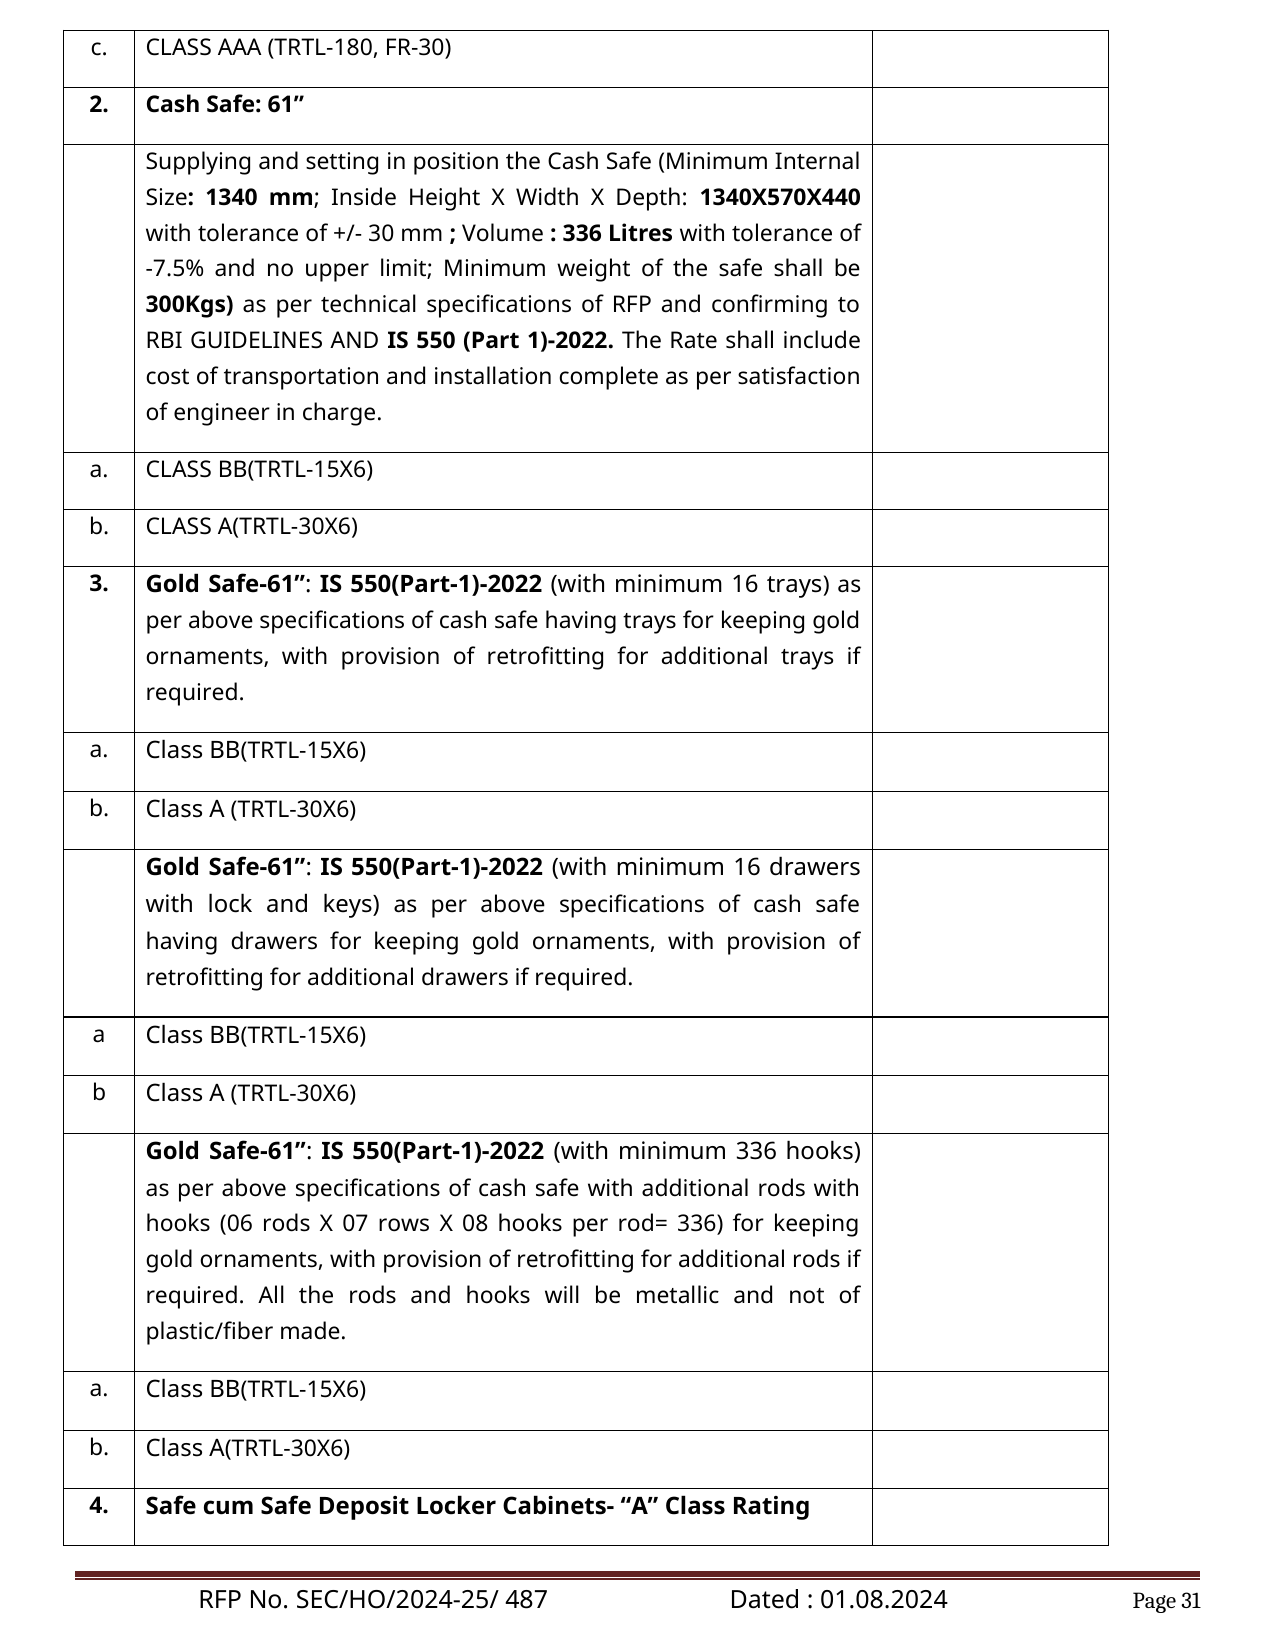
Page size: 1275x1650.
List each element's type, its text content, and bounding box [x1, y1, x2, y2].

table_cell [873, 850, 1108, 1016]
table_cell [64, 145, 134, 452]
table_cell [873, 1489, 1108, 1545]
table_cell [873, 1134, 1108, 1371]
table_cell [873, 453, 1108, 509]
table_cell Class BB(TRTL-15X6) [135, 1372, 872, 1429]
table_cell 2. [64, 88, 134, 143]
table_cell Gold Safe-61”: IS 550(Part-1)-2022 (with minimum 16 trays) as per above specifications of cash safe having trays for keeping gold ornaments, with provision of retrofitting for additional trays if required. [135, 567, 872, 732]
table_cell [873, 31, 1108, 87]
table_cell 3. [64, 567, 134, 732]
table_cell Gold Safe-61”: IS 550(Part-1)-2022 (with minimum 16 drawers with lock and keys) as per above specifications of cash safe having drawers for keeping gold ornaments, with provision of retrofitting for additional drawers if required. [135, 850, 872, 1016]
table_cell [873, 1018, 1108, 1075]
table_cell Class A (TRTL-30X6) [135, 792, 872, 849]
table_cell a. [64, 733, 134, 791]
table_cell 4. [64, 1489, 134, 1545]
table_cell Class BB(TRTL-15X6) [135, 733, 872, 791]
table_cell c. [64, 31, 134, 87]
table_cell Class A (TRTL-30X6) [135, 1076, 872, 1133]
table_cell b [64, 1076, 134, 1133]
table_cell CLASS BB(TRTL-15X6) [135, 453, 872, 509]
table_cell [873, 792, 1108, 849]
table_cell a. [64, 453, 134, 509]
table_cell Supplying and setting in position the Cash Safe (Minimum Internal Size: 1340 mm; Inside Height X Width X Depth: 1340X570X440 with tolerance of +/- 30 mm ; Volume : 336 Litres with tolerance of -7.5% and no upper limit; Minimum weight of the safe shall be 300Kgs) as per technical specifications of RFP and confirming to RBI GUIDELINES AND IS 550 (Part 1)-2022. The Rate shall include cost of transportation and installation complete as per satisfaction of engineer in charge. [135, 145, 872, 452]
table_cell b. [64, 510, 134, 566]
table_cell [873, 510, 1108, 566]
table_cell CLASS A(TRTL-30X6) [135, 510, 872, 566]
table_cell [873, 1372, 1108, 1429]
table_cell [873, 567, 1108, 732]
table_cell Gold Safe-61”: IS 550(Part-1)-2022 (with minimum 336 hooks) as per above specifications of cash safe with additional rods with hooks (06 rods X 07 rows X 08 hooks per rod= 336) for keeping gold ornaments, with provision of retrofitting for additional rods if required. All the rods and hooks will be metallic and not of plastic/fiber made. [135, 1134, 872, 1371]
table_cell b. [64, 792, 134, 849]
table_cell a [64, 1018, 134, 1075]
table_cell Safe cum Safe Deposit Locker Cabinets- “A” Class Rating [135, 1489, 872, 1545]
table_cell [873, 88, 1108, 143]
table_cell [64, 1134, 134, 1371]
table_cell CLASS AAA (TRTL-180, FR-30) [135, 31, 872, 87]
table_cell [873, 1431, 1108, 1488]
table_cell [873, 145, 1108, 452]
table_cell a. [64, 1372, 134, 1429]
table_cell Cash Safe: 61” [135, 88, 872, 143]
table_cell Class A(TRTL-30X6) [135, 1431, 872, 1488]
table_cell Class BB(TRTL-15X6) [135, 1018, 872, 1075]
table_cell [873, 733, 1108, 791]
table_cell [873, 1076, 1108, 1133]
table_cell b. [64, 1431, 134, 1488]
table_cell [64, 850, 134, 1016]
